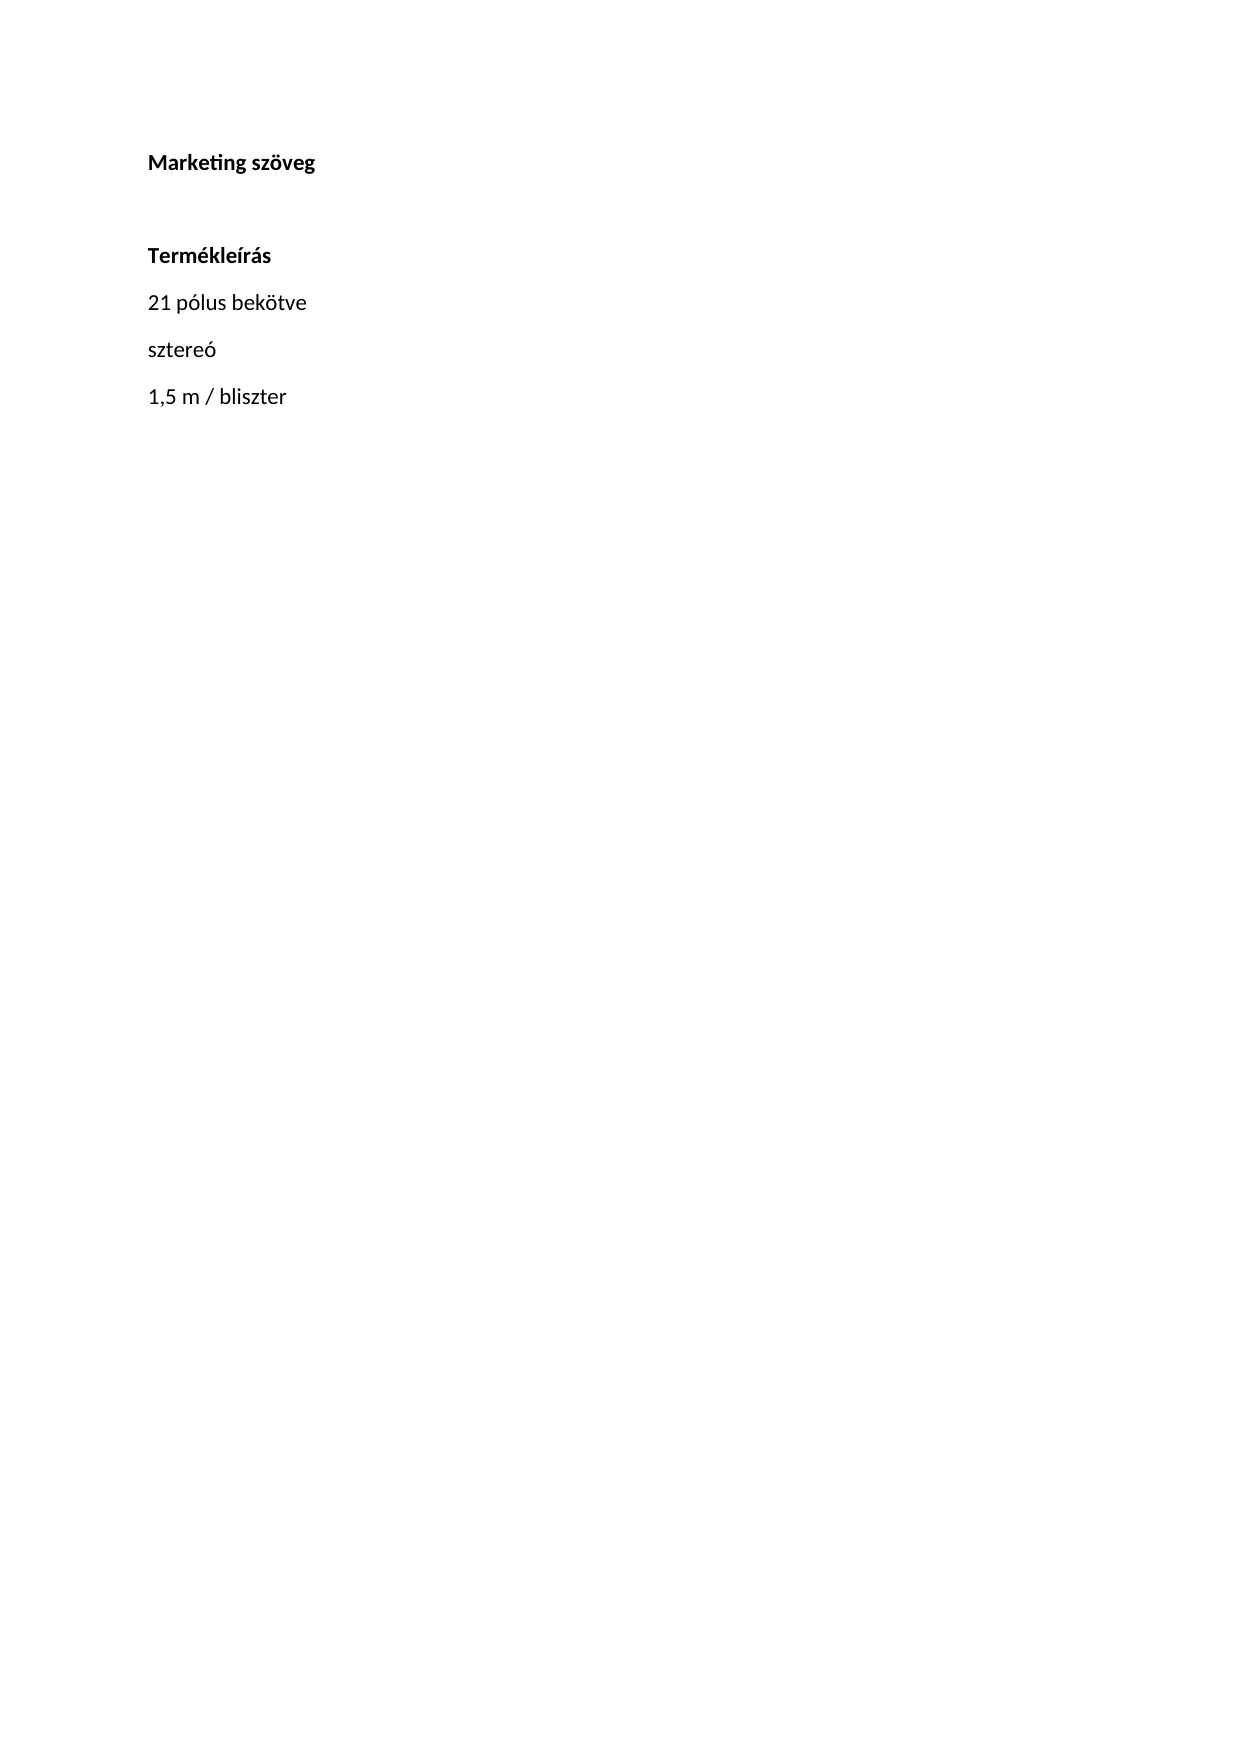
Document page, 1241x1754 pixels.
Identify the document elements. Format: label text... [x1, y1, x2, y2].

text 21 pólus bekötve [148, 288, 1093, 316]
text Termékleírás [148, 241, 1093, 269]
text sztereó [148, 335, 1093, 363]
text 1,5 m / bliszter [148, 382, 1093, 410]
text Marketing szöveg [148, 148, 1093, 176]
